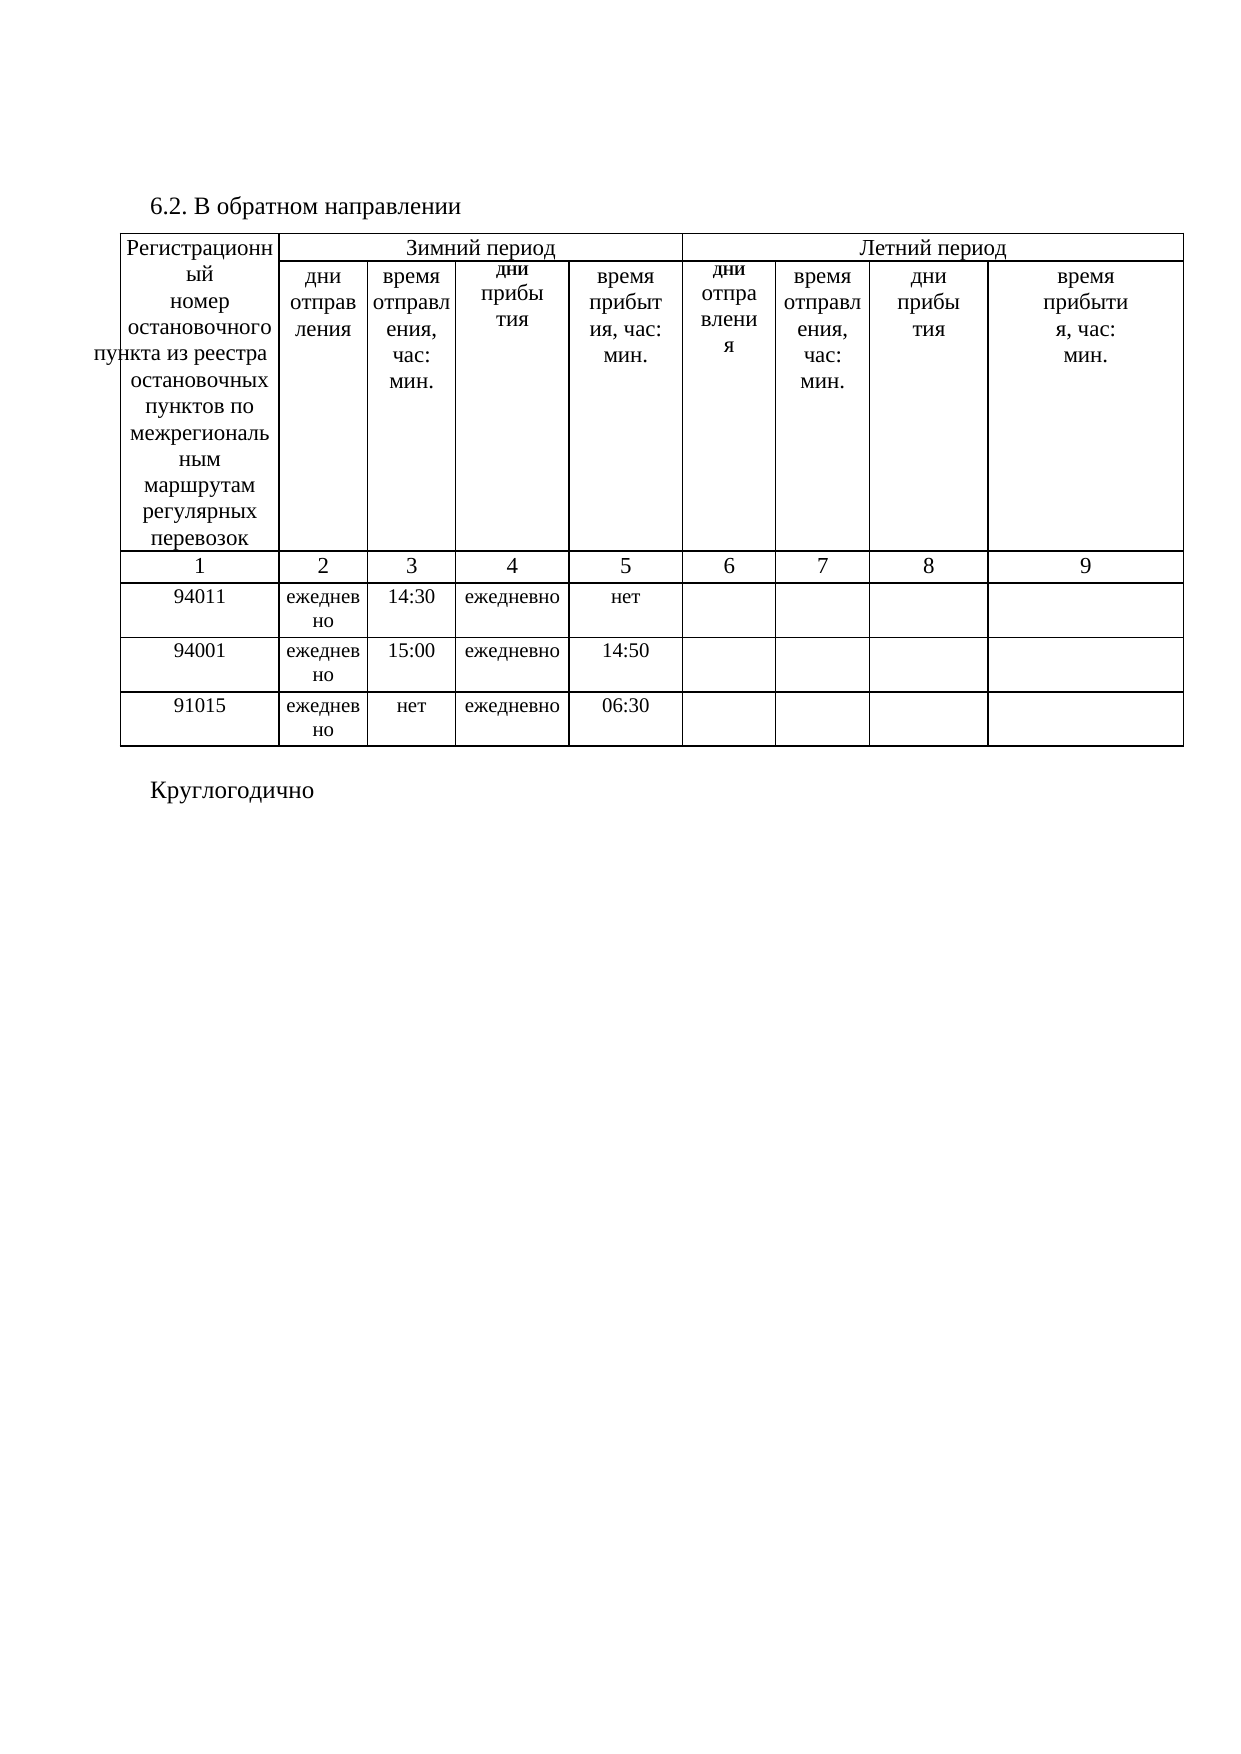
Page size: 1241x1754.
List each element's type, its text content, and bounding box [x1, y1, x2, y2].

table_cell 94001 [121, 638, 278, 691]
table_cell [683, 584, 775, 637]
table_cell 8 [870, 552, 987, 582]
table_cell время прибыти я, час: мин. [989, 262, 1183, 550]
table_cell [989, 693, 1183, 745]
table_cell 3 [368, 552, 455, 582]
table_cell ДНИ прибы тия [456, 262, 568, 550]
table_cell ежедневно [280, 584, 367, 637]
table_cell 14:50 [570, 638, 682, 691]
table_cell 4 [456, 552, 568, 582]
table_cell [870, 693, 987, 745]
table_cell время отправл ения, час: мин. [776, 262, 869, 550]
table_cell 7 [776, 552, 869, 582]
table_cell [989, 638, 1183, 691]
text 6.2. В обратном направлении [150, 191, 1090, 220]
table_header Зимний период [280, 234, 682, 260]
table_cell ежедневно [280, 638, 367, 691]
table_cell ежедневно [280, 693, 367, 745]
text Круглогодично [150, 776, 1090, 804]
table_cell ДНИ отпра влени я [683, 262, 775, 550]
table_cell ежедневно [456, 693, 568, 745]
table_cell нет [368, 693, 455, 745]
table_cell 6 [683, 552, 775, 582]
table_cell время отправл ения, час: мин. [368, 262, 455, 550]
table_cell ежедневно [456, 638, 568, 691]
table_cell 14:30 [368, 584, 455, 637]
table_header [121, 234, 278, 550]
table_cell [870, 584, 987, 637]
table_cell [989, 584, 1183, 637]
table_cell 91015 [121, 693, 278, 745]
table_cell [683, 638, 775, 691]
table_cell 94011 [121, 584, 278, 637]
table_cell [776, 693, 869, 745]
table_cell [683, 693, 775, 745]
table_cell нет [570, 584, 682, 637]
table_cell 1 [121, 552, 278, 582]
table_cell 2 [280, 552, 367, 582]
table_cell [776, 638, 869, 691]
table_cell [870, 638, 987, 691]
table_cell 5 [570, 552, 682, 582]
table_cell дни отправ ления [280, 262, 367, 550]
table_cell 15:00 [368, 638, 455, 691]
table_cell время прибыт ия, час: мин. [570, 262, 682, 550]
table_cell 9 [989, 552, 1183, 582]
table_cell [776, 584, 869, 637]
table_header Летний период [683, 234, 1183, 260]
table_cell ежедневно [456, 584, 568, 637]
table_cell 06:30 [570, 693, 682, 745]
table_cell дни прибы тия [870, 262, 987, 550]
